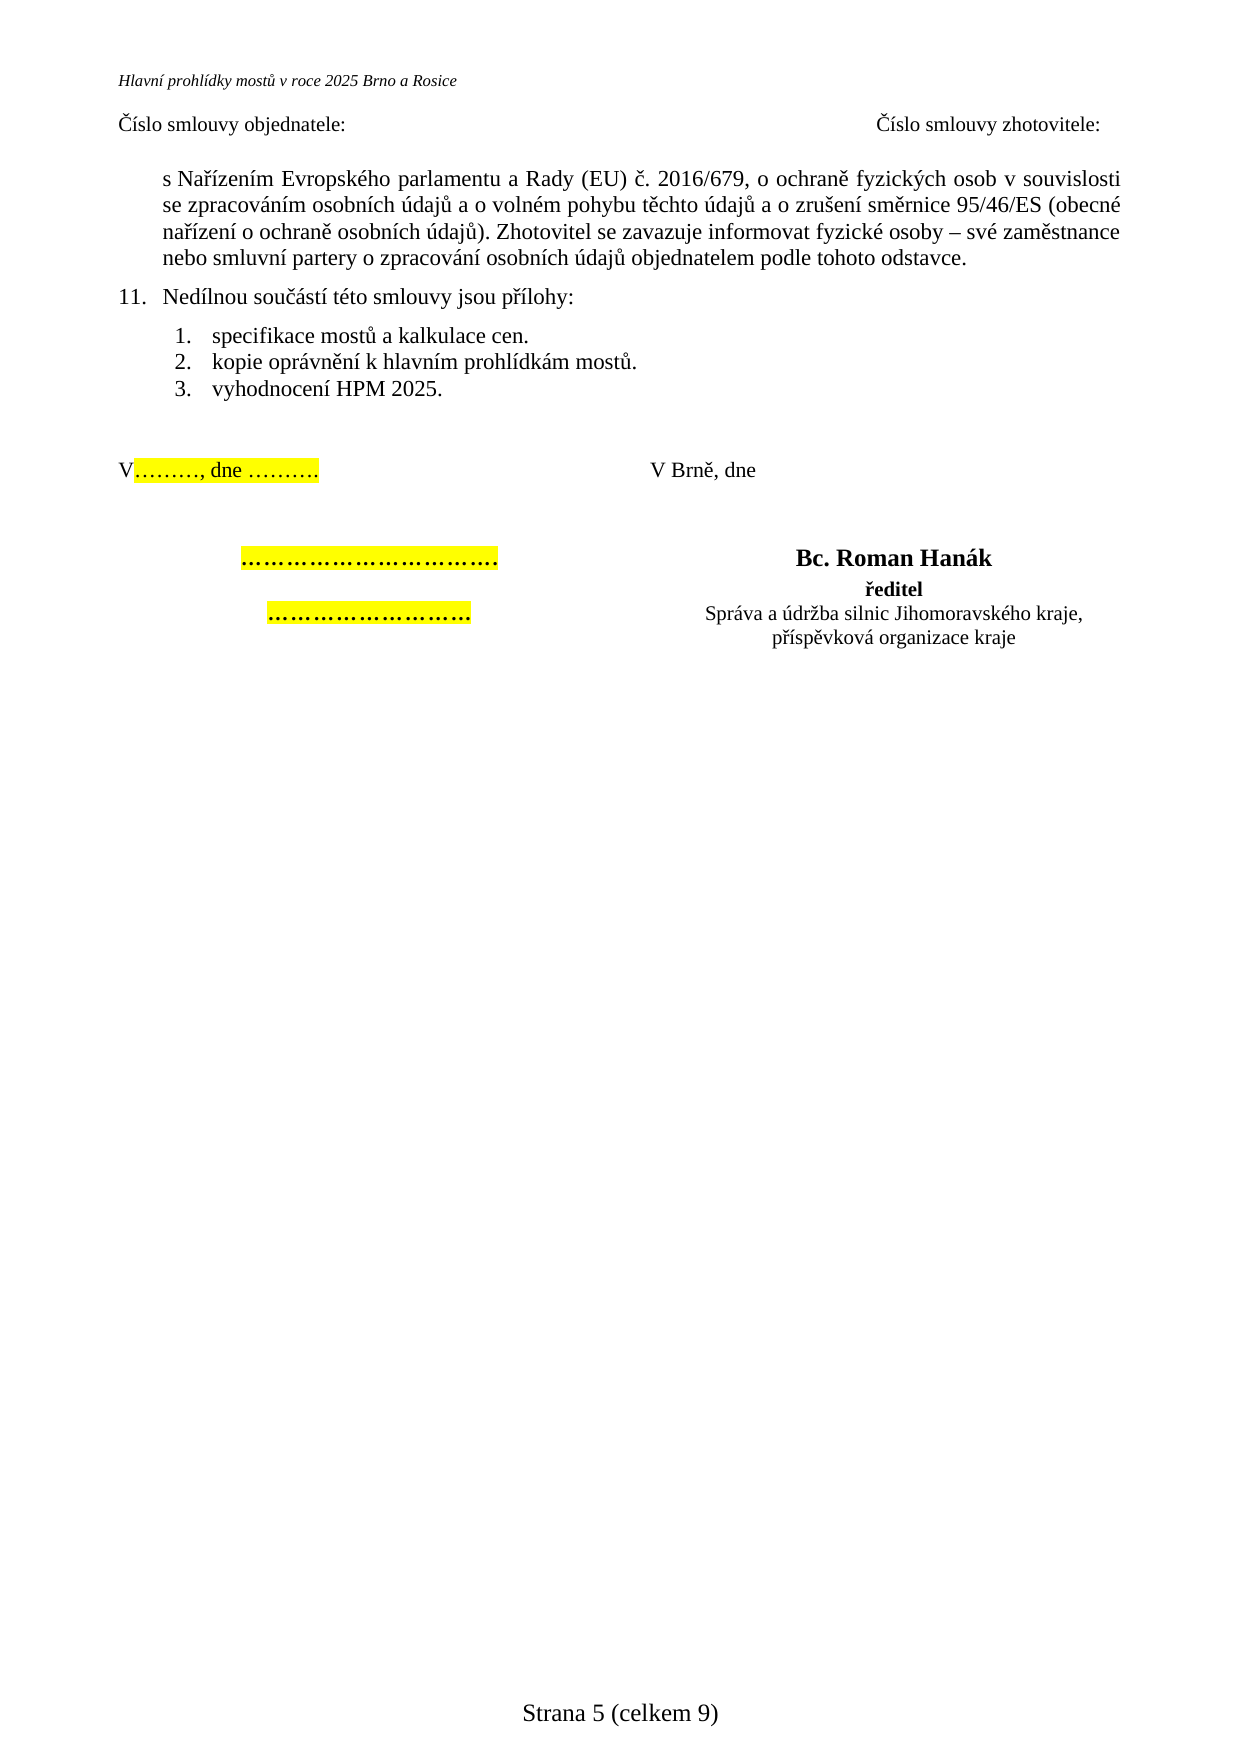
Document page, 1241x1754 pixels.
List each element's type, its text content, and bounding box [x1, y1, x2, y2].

table_header Bc. Roman Hanák [632, 539, 1156, 576]
table_cell ……………………… [107, 576, 632, 649]
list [118, 165, 1122, 271]
table_cell ředitel Správa a údržba silnic Jihomoravského kraje, příspěvková organizace kraje [632, 576, 1156, 649]
list Nedílnou součástí této smlouvy jsou přílohy: [118, 283, 1122, 309]
table_header V Brně, dne [639, 407, 1170, 495]
list vyhodnocení HPM 2025. [174, 375, 1122, 401]
table_header ……………………………. [107, 539, 632, 576]
list kopie oprávnění k hlavním prohlídkám mostů. [174, 348, 1122, 375]
list specifikace mostů a kalkulace cen. [174, 322, 1122, 348]
table_header V………, dne ………. [107, 407, 638, 495]
